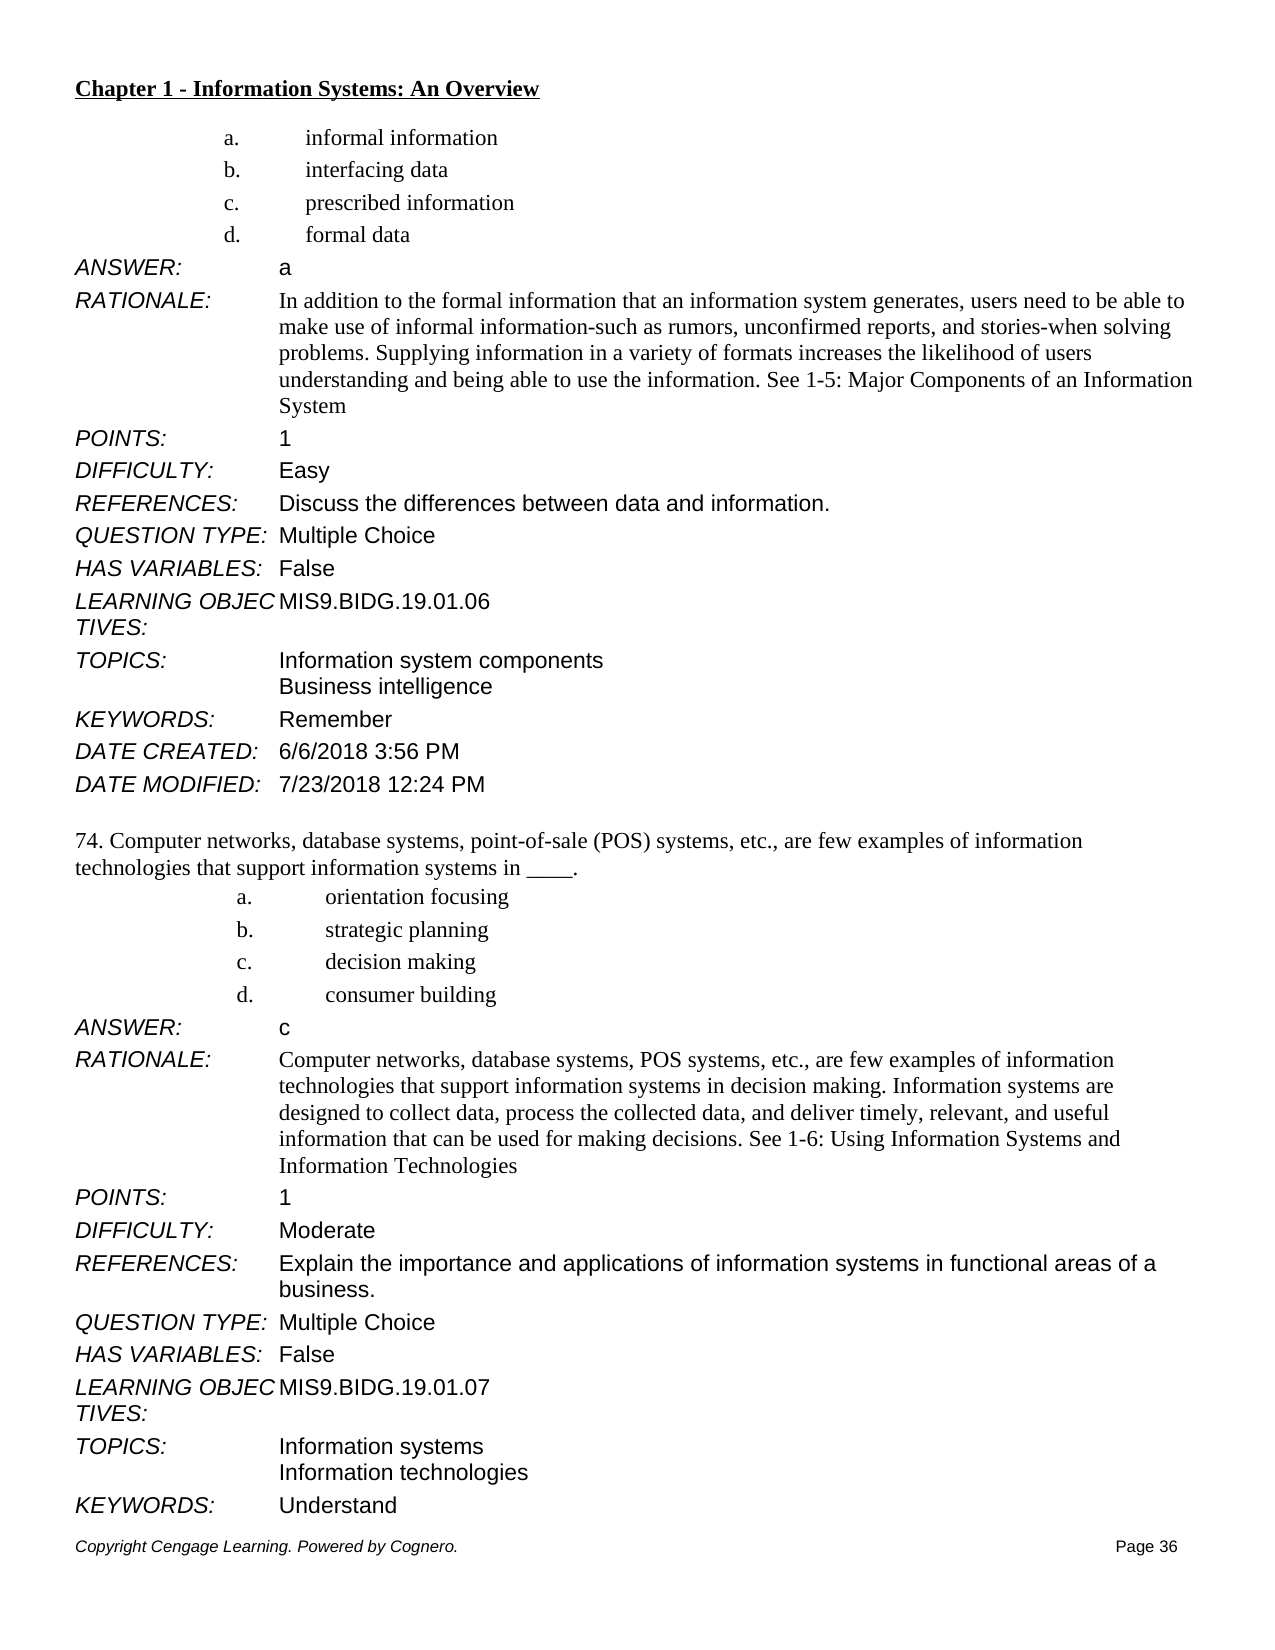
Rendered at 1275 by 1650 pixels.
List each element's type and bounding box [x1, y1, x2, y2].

table_header [75, 121, 1200, 800]
table_header [75, 828, 1200, 1521]
